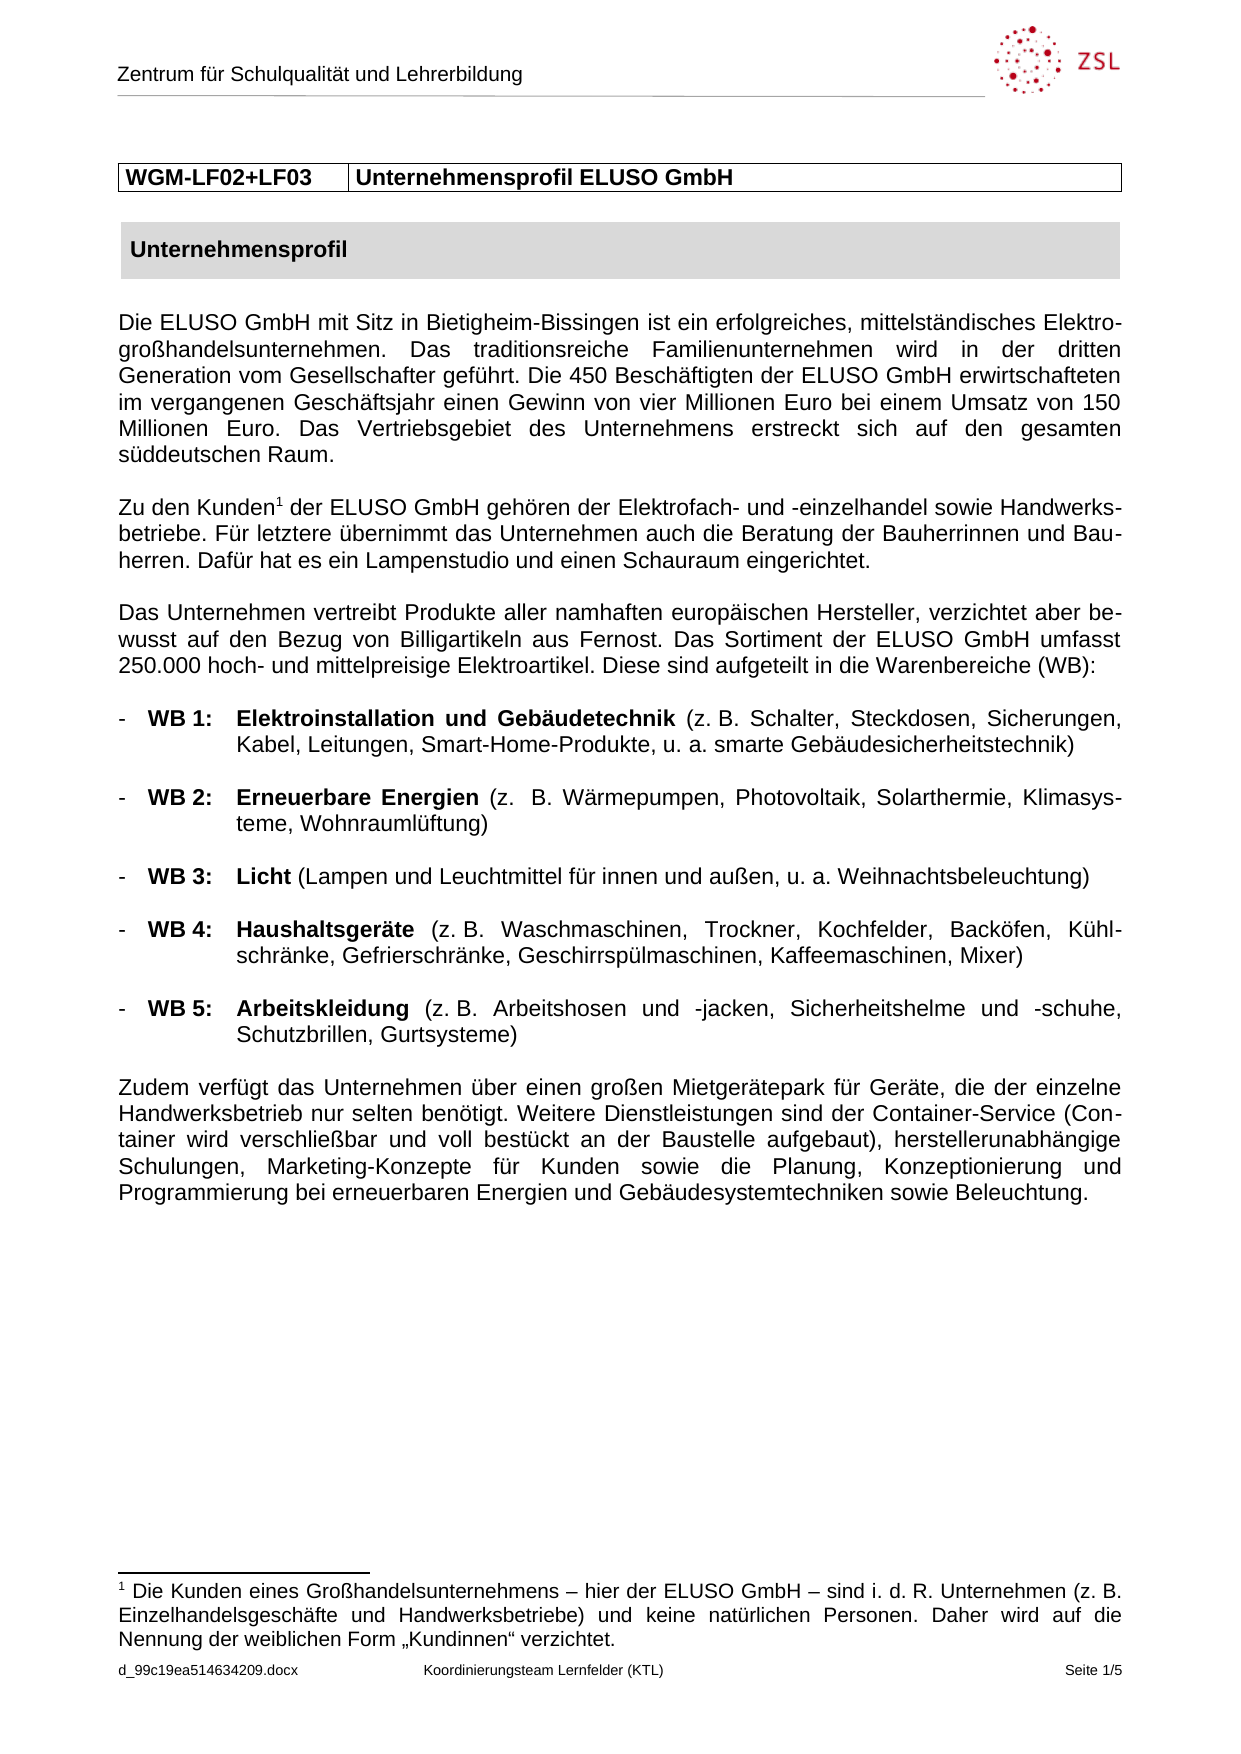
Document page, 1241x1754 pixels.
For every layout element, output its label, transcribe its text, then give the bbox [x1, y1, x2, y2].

list WB 3: Licht (Lampen und Leuchtmittel für innen und außen, u. a. Weihnachtsbeleuchtung) [118, 863, 1122, 889]
list WB 5: Arbeitskleidung (z. B. Arbeitshosen und -jacken, Sicherheitshelme und -schuhe, Schutzbrillen, Gurtsysteme) [118, 994, 1122, 1047]
text Die ELUSO GmbH mit Sitz in Bietigheim-Bissingen ist ein erfolgreiches, mittelständisches Elektrogroßhandelsunternehmen. Das traditionsreiche Familienunternehmen wird in der dritten Generation vom Gesellschafter geführt. Die 450 Beschäftigten der ELUSO GmbH erwirtschafteten im vergangenen Geschäftsjahr einen Gewinn von vier Millionen Euro bei einem Umsatz von 150 Millionen Euro. Das Vertriebsgebiet des Unternehmens erstreckt sich auf den gesamten süddeutschen Raum. [118, 309, 1122, 467]
table_header Unternehmensprofil ELUSO GmbH [349, 164, 1121, 191]
text Das Unternehmen vertreibt Produkte aller namhaften europäischen Hersteller, verzichtet aber bewusst auf den Bezug von Billigartikeln aus Fernost. Das Sortiment der ELUSO GmbH umfasst 250.000 hoch- und mittelpreisige Elektroartikel. Diese sind aufgeteilt in die Warenbereiche (WB): [118, 599, 1122, 678]
list WB 2: Erneuerbare Energien (z. B. Wärmepumpen, Photovoltaik, Solarthermie, Klimasysteme, Wohnraumlüftung) [118, 784, 1122, 836]
list WB 4: Haushaltsgeräte (z. B. Waschmaschinen, Trockner, Kochfelder, Backöfen, Kühlschränke, Gefrierschränke, Geschirrspülmaschinen, Kaffeemaschinen, Mixer) [118, 916, 1122, 968]
text Zudem verfügt das Unternehmen über einen großen Mietgerätepark für Geräte, die der einzelne Handwerksbetrieb nur selten benötigt. Weitere Dienstleistungen sind der Container-Service (Container wird verschließbar und voll bestückt an der Baustelle aufgebaut), herstellerunabhängige Schulungen, Marketing-Konzepte für Kunden sowie die Planung, Konzeptionierung und Programmierung bei erneuerbaren Energien und Gebäudesystemtechniken sowie Beleuchtung. [118, 1074, 1122, 1205]
list WB 1: Elektroinstallation und Gebäudetechnik (z. B. Schalter, Steckdosen, Sicherungen, Kabel, Leitungen, Smart-Home-Produkte, u. a. smarte Gebäudesicherheitstechnik) [118, 705, 1122, 757]
picture [992, 25, 1122, 96]
text Unternehmensprofil [122, 224, 1119, 278]
table_header WGM-LF02+LF03 [119, 164, 348, 191]
text Zu den Kunden der ELUSO GmbH gehören der Elektrofach- und -einzelhandel sowie Handwerksbetriebe. Für letztere übernimmt das Unternehmen auch die Beratung der Bauherrinnen und Bauherren. Dafür hat es ein Lampenstudio und einen Schauraum eingerichtet. [118, 494, 1122, 573]
